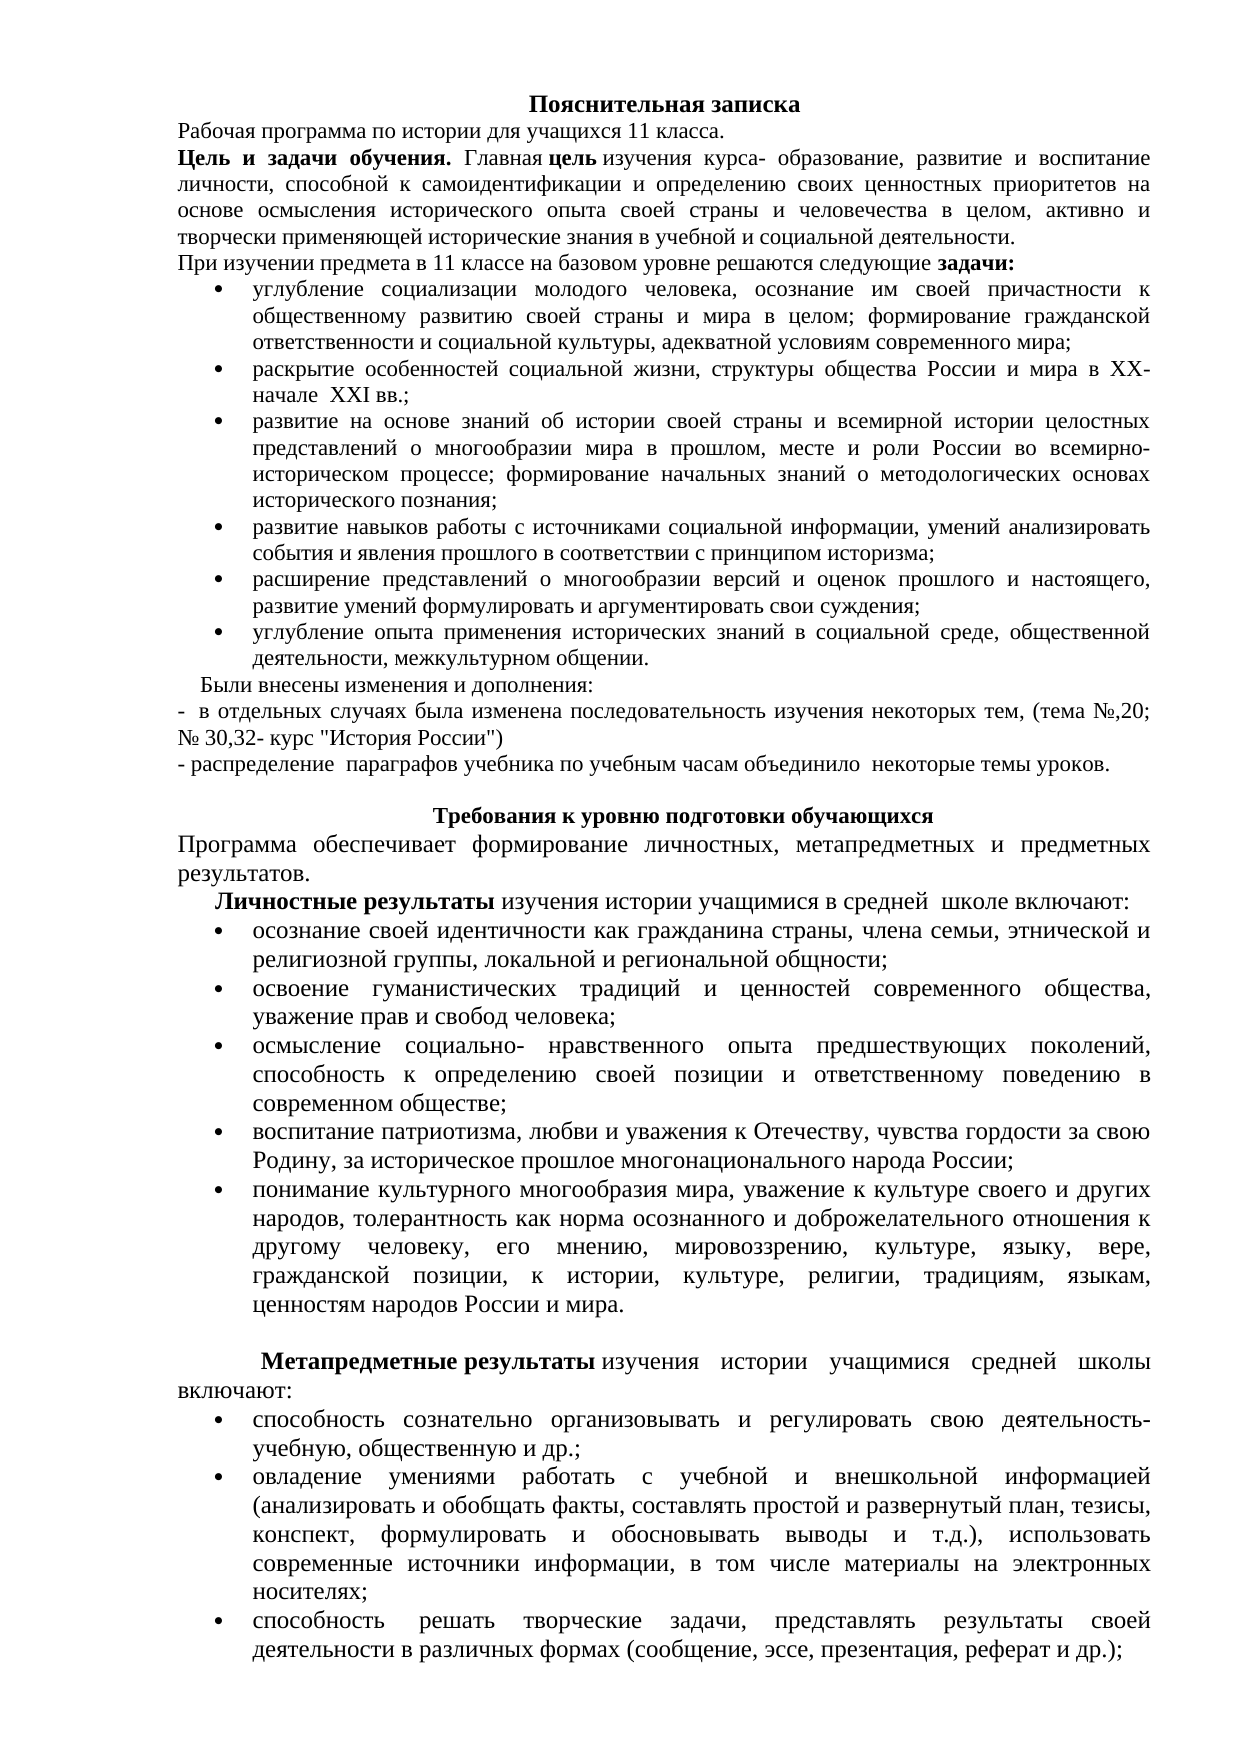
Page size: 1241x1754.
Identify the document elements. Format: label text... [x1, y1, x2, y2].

list развитие навыков работы с источниками социальной информации, умений анализировать события и явления прошлого в соответствии с принципом историзма; [215, 513, 1152, 565]
text Требования к уровню подготовки обучающихся [215, 803, 1152, 829]
text Программа обеспечивает формирование личностных, метапредметных и предметных результатов. [177, 829, 1152, 886]
text Цель и задачи обучения. Главная цель изучения курса- образование, развитие и воспитание личности, способной к самоидентификации и определению своих ценностных приоритетов на основе осмысления исторического опыта своей страны и человечества в целом, активно и творчески применяющей исторические знания в учебной и социальной деятельности. [177, 144, 1152, 249]
list раскрытие особенностей социальной жизни, структуры общества России и мира в XX- начале XXI вв.; [215, 354, 1152, 407]
text - распределение параграфов учебника по учебным часам объединило некоторые темы уроков. [177, 750, 1152, 776]
text Рабочая программа по истории для учащихся 11 класса. [177, 117, 1152, 144]
text Личностные результаты изучения истории учащимися в средней школе включают: [177, 886, 1152, 915]
list расширение представлений о многообразии версий и оценок прошлого и настоящего, развитие умений формулировать и аргументировать свои суждения; [215, 565, 1152, 618]
list осмысление социально- нравственного опыта предшествующих поколений, способность к определению своей позиции и ответственному поведению в современном обществе; [215, 1030, 1152, 1116]
list осознание своей идентичности как гражданина страны, члена семьи, этнической и религиозной группы, локальной и региональной общности; [215, 915, 1152, 973]
list углубление опыта применения исторических знаний в социальной среде, общественной деятельности, межкультурном общении. [215, 618, 1152, 671]
list способность сознательно организовывать и регулировать свою деятельность- учебную, общественную и др.; [215, 1404, 1152, 1461]
list углубление социализации молодого человека, осознание им своей причастности к общественному развитию своей страны и мира в целом; формирование гражданской ответственности и социальной культуры, адекватной условиям современного мира; [215, 276, 1152, 354]
list воспитание патриотизма, любви и уважения к Отечеству, чувства гордости за свою Родину, за историческое прошлое многонационального народа России; [215, 1116, 1152, 1174]
text При изучении предмета в 11 классе на базовом уровне решаются следующие задачи: [177, 249, 1152, 276]
list понимание культурного многообразия мира, уважение к культуре своего и других народов, толерантность как норма осознанного и доброжелательного отношения к другому человеку, его мнению, мировоззрению, культуре, языку, вере, гражданской позиции, к истории, культуре, религии, традициям, языкам, ценностям народов России и мира. [215, 1174, 1152, 1318]
text - в отдельных случаях была изменена последовательность изучения некоторых тем, (тема №,20; № 30,32- курс "История России") [177, 697, 1152, 750]
list способность решать творческие задачи, представлять результаты своей деятельности в различных формах (сообщение, эссе, презентация, реферат и др.); [215, 1605, 1152, 1663]
text Метапредметные результаты изучения истории учащимися средней школы включают: [177, 1346, 1152, 1404]
text Пояснительная записка [177, 89, 1152, 117]
list развитие на основе знаний об истории своей страны и всемирной истории целостных представлений о многообразии мира в прошлом, месте и роли России во всемирно- историческом процессе; формирование начальных знаний о методологических основах исторического познания; [215, 407, 1152, 513]
list овладение умениями работать с учебной и внешкольной информацией (анализировать и обобщать факты, составлять простой и развернутый план, тезисы, конспект, формулировать и обосновывать выводы и т.д.), использовать современные источники информации, в том числе материалы на электронных носителях; [215, 1461, 1152, 1605]
list освоение гуманистических традиций и ценностей современного общества, уважение прав и свобод человека; [215, 973, 1152, 1030]
text Были внесены изменения и дополнения: [177, 671, 1152, 697]
